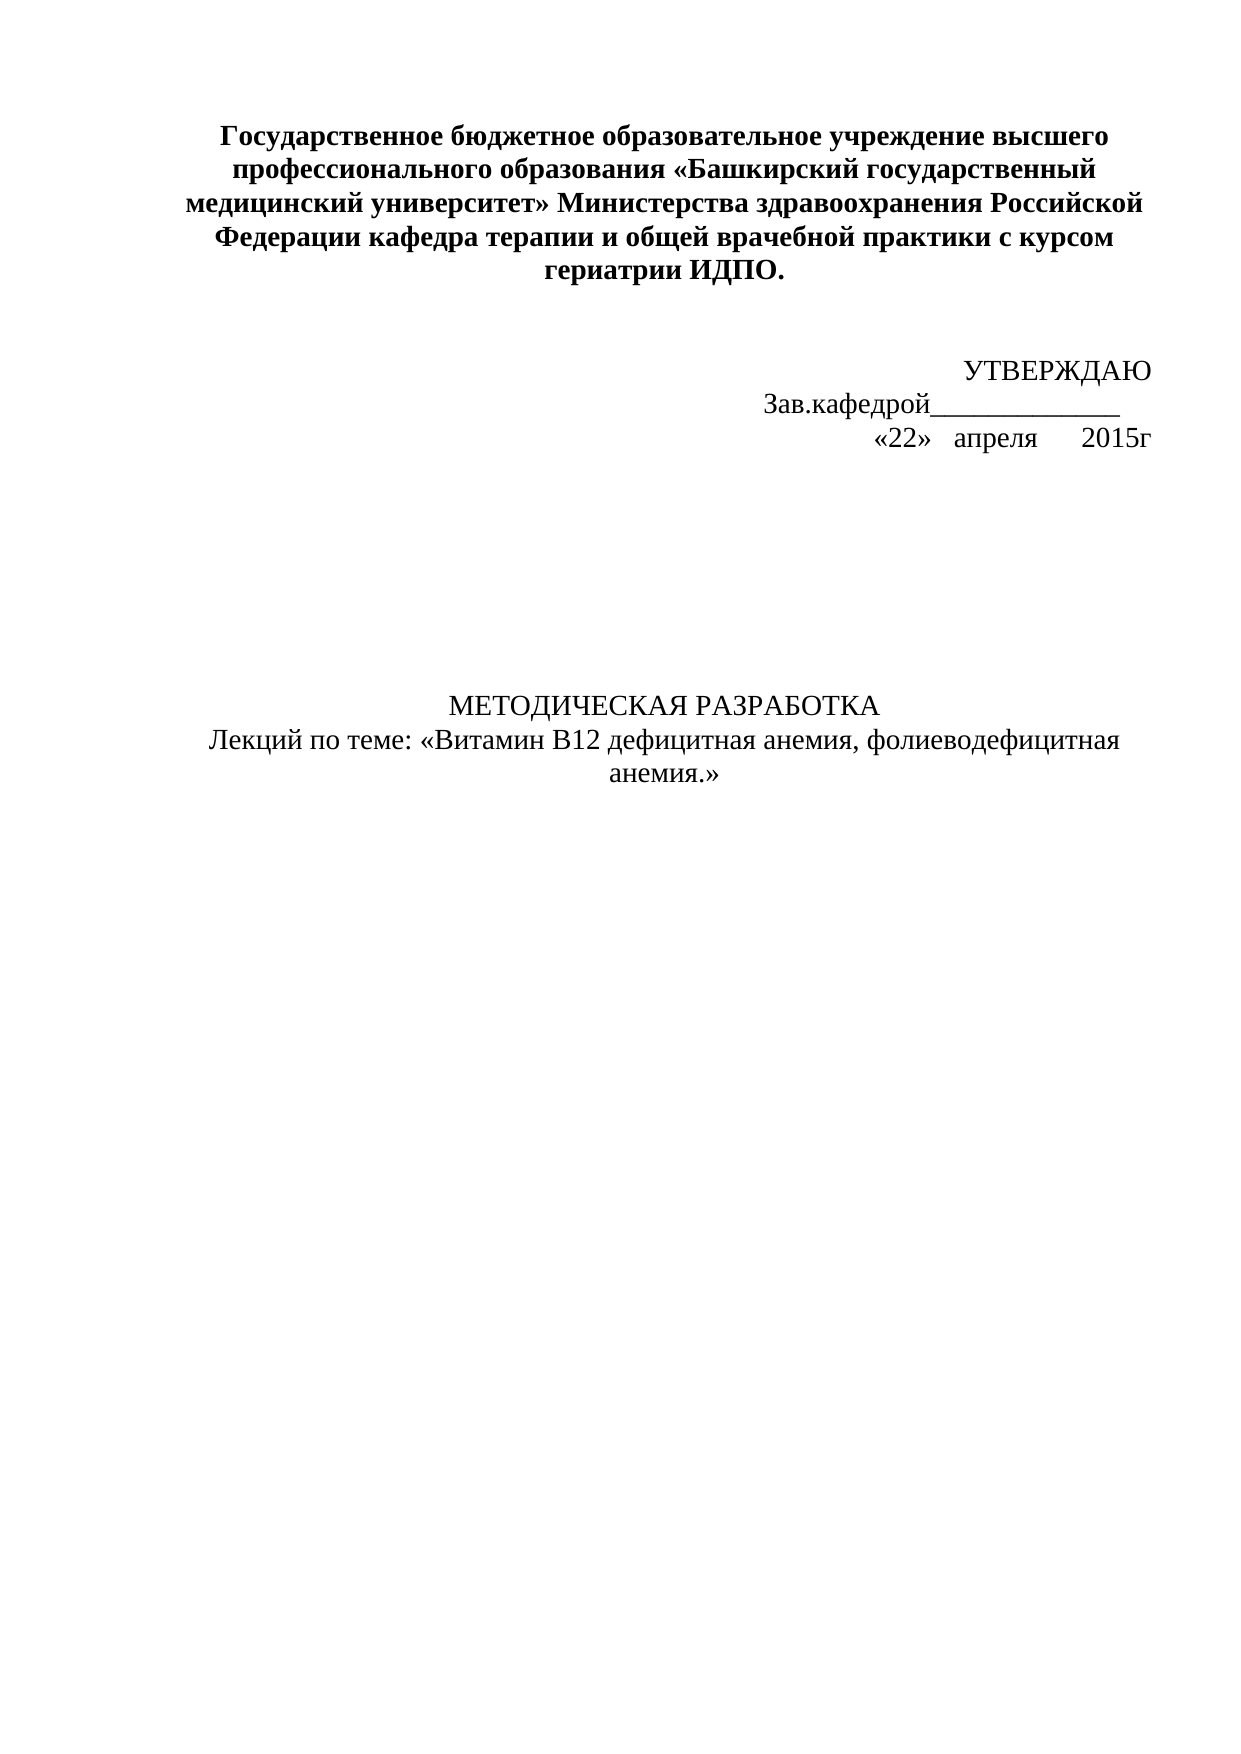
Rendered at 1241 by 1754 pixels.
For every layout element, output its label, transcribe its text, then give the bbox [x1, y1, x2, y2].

text УТВЕРЖДАЮ [177, 353, 1152, 386]
text Лекций по теме: «Витамин В12 дефицитная анемия, фолиеводефицитная анемия.» [177, 722, 1152, 789]
text МЕТОДИЧЕСКАЯ РАЗРАБОТКА [177, 688, 1152, 722]
text «22» апреля 2015г [177, 420, 1152, 453]
text Зав.кафедрой_____________ [177, 386, 1152, 420]
text Государственное бюджетное образовательное учреждение высшего профессионального образования «Башкирский государственный медицинский университет» Министерства здравоохранения Российской Федерации кафедра терапии и общей врачебной практики с курсом гериатрии ИДПО. [177, 118, 1152, 286]
